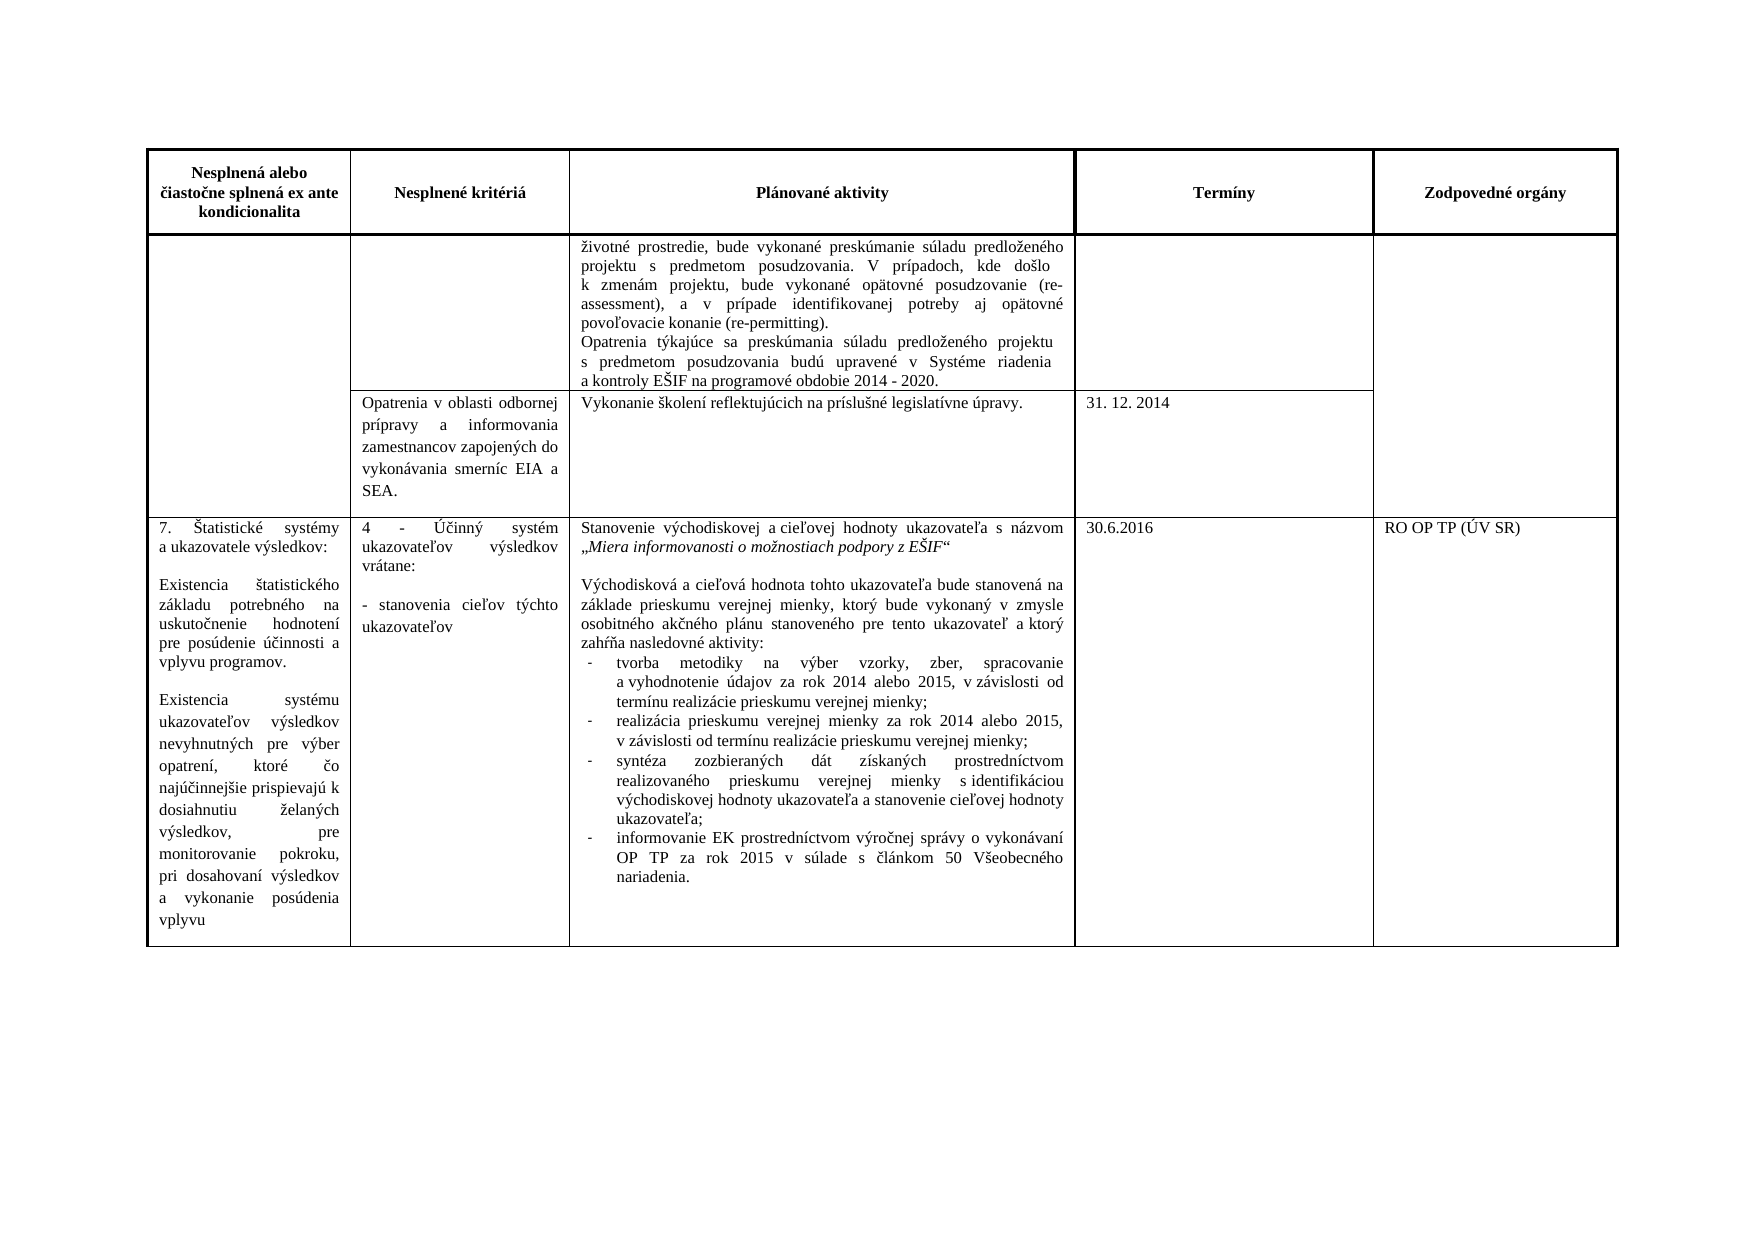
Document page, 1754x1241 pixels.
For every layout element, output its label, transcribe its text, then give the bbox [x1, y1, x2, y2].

table_cell RO OP TP (ÚV SR) [1374, 518, 1616, 946]
table_header Termíny [1077, 151, 1372, 233]
table_cell 31. 12. 2014 [1076, 391, 1373, 517]
table_cell Vykonanie školení reflektujúcich na príslušné legislatívne úpravy. [570, 391, 1074, 517]
table_header Zodpovedné orgány [1375, 151, 1616, 233]
table_header Plánované aktivity [570, 151, 1073, 233]
table_header Nesplnené kritériá [351, 151, 569, 233]
table_cell 4 - Účinný systém ukazovateľov výsledkov vrátane: - stanovenia cieľov týchto ukazovateľov [351, 518, 569, 946]
table_header Nesplnená alebo čiastočne splnená ex ante kondicionalita [149, 151, 350, 233]
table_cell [1076, 236, 1373, 390]
table_cell 7. Štatistické systémy a ukazovatele výsledkov: Existencia štatistického základu potrebného na uskutočnenie hodnotení pre posúdenie účinnosti a vplyvu programov. Existencia systému ukazovateľov výsledkov nevyhnutných pre výber opatrení, ktoré čo najúčinnejšie prispievajú k dosiahnutiu želaných výsledkov, pre monitorovanie pokroku, pri dosahovaní výsledkov a vykonanie posúdenia vplyvu [149, 518, 350, 946]
table_cell 30.6.2016 [1076, 518, 1373, 946]
table_cell Opatrenia v oblasti odbornej prípravy a informovania zamestnancov zapojených do vykonávania smerníc EIA a SEA. [351, 391, 569, 517]
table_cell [570, 236, 1074, 390]
table_cell Stanovenie východiskovej a cieľovej hodnoty ukazovateľa s názvom „Miera informovanosti o možnostiach podpory z EŠIF“ Východisková a cieľová hodnota tohto ukazovateľa bude stanovená na základe prieskumu verejnej mienky, ktorý bude vykonaný v zmysle osobitného akčného plánu stanoveného pre tento ukazovateľ a ktorý zahŕňa nasledovné aktivity: tvorba metodiky na výber vzorky, zber, spracovanie a vyhodnotenie údajov za rok 2014 alebo 2015, v závislosti od termínu realizácie prieskumu verejnej mienky; realizácia prieskumu verejnej mienky za rok 2014 alebo 2015, v závislosti od termínu realizácie prieskumu verejnej mienky; syntéza zozbieraných dát získaných prostredníctvom realizovaného prieskumu verejnej mienky s identifikáciou východiskovej hodnoty ukazovateľa a stanovenie cieľovej hodnoty ukazovateľa; informovanie EK prostredníctvom výročnej správy o vykonávaní OP TP za rok 2015 v súlade s článkom 50 Všeobecného nariadenia. [570, 518, 1074, 946]
